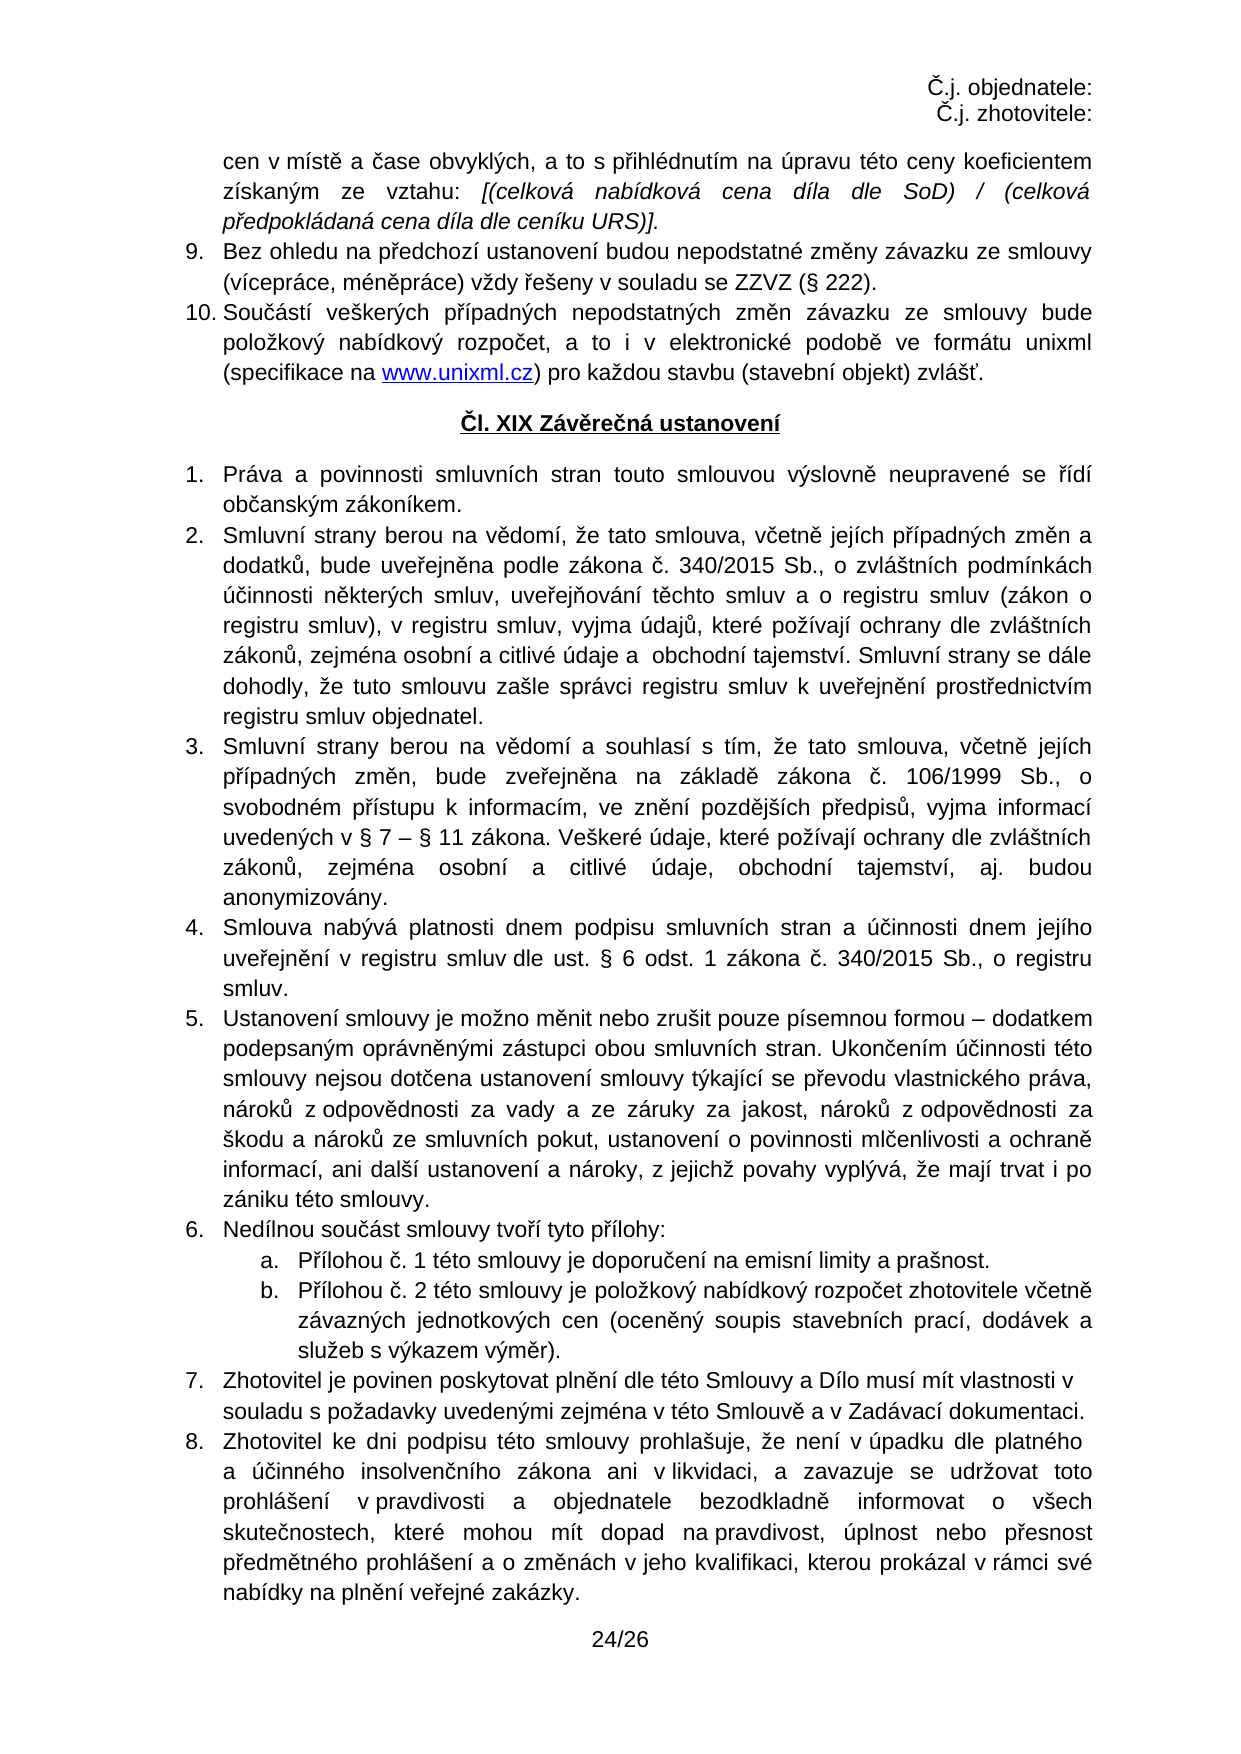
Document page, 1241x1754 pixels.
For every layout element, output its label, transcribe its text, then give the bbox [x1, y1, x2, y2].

list Zhotovitel je povinen poskytovat plnění dle této Smlouvy a Dílo musí mít vlastnosti v souladu s požadavky uvedenými zejména v této Smlouvě a v Zadávací dokumentaci. [185, 1367, 1093, 1424]
list Přílohou č. 2 této smlouvy je položkový nabídkový rozpočet zhotovitele včetně závazných jednotkových cen (oceněný soupis stavebních prací, dodávek a služeb s výkazem výměr). [260, 1277, 1093, 1363]
list Bez ohledu na předchozí ustanovení budou nepodstatné změny závazku ze smlouvy (vícepráce, méněpráce) vždy řešeny v souladu se ZZVZ (§ 222). [185, 238, 1093, 295]
list Smluvní strany berou na vědomí a souhlasí s tím, že tato smlouva, včetně jejích případných změn, bude zveřejněna na základě zákona č. 106/1999 Sb., o svobodném přístupu k informacím, ve znění pozdějších předpisů, vyjma informací uvedených v § 7 – § 11 zákona. Veškeré údaje, které požívají ochrany dle zvláštních zákonů, zejména osobní a citlivé údaje, obchodní tajemství, aj. budou anonymizovány. [185, 733, 1093, 910]
list Práva a povinnosti smluvních stran touto smlouvou výslovně neupravené se řídí občanským zákoníkem. [185, 461, 1093, 518]
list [185, 148, 1093, 234]
list Smlouva nabývá platnosti dnem podpisu smluvních stran a účinnosti dnem jejího uveřejnění v registru smluv dle ust. § 6 odst. 1 zákona č. 340/2015 Sb., o registru smluv. [185, 914, 1093, 1001]
list Nedílnou součást smlouvy tvoří tyto přílohy: [185, 1216, 1093, 1243]
list Smluvní strany berou na vědomí, že tato smlouva, včetně jejích případných změn a dodatků, bude uveřejněna podle zákona č. 340/2015 Sb., o zvláštních podmínkách účinnosti některých smluv, uveřejňování těchto smluv a o registru smluv (zákon o registru smluv), v registru smluv, vyjma údajů, které požívají ochrany dle zvláštních zákonů, zejména osobní a citlivé údaje a obchodní tajemství. Smluvní strany se dále dohodly, že tuto smlouvu zašle správci registru smluv k uveřejnění prostřednictvím registru smluv objednatel. [185, 522, 1093, 729]
list Přílohou č. 1 této smlouvy je doporučení na emisní limity a prašnost. [260, 1247, 1093, 1273]
list Zhotovitel ke dni podpisu této smlouvy prohlašuje, že není v úpadku dle platného a účinného insolvenčního zákona ani v likvidaci, a zavazuje se udržovat toto prohlášení v pravdivosti a objednatele bezodkladně informovat o všech skutečnostech, které mohou mít dopad na pravdivost, úplnost nebo přesnost předmětného prohlášení a o změnách v jeho kvalifikaci, kterou prokázal v rámci své nabídky na plnění veřejné zakázky. [185, 1428, 1093, 1605]
list Ustanovení smlouvy je možno měnit nebo zrušit pouze písemnou formou – dodatkem podepsaným oprávněnými zástupci obou smluvních stran. Ukončením účinnosti této smlouvy nejsou dotčena ustanovení smlouvy týkající se převodu vlastnického práva, nároků z odpovědnosti za vady a ze záruky za jakost, nároků z odpovědnosti za škodu a nároků ze smluvních pokut, ustanovení o povinnosti mlčenlivosti a ochraně informací, ani další ustanovení a nároky, z jejichž povahy vyplývá, že mají trvat i po zániku této smlouvy. [185, 1005, 1093, 1212]
list Součástí veškerých případných nepodstatných změn závazku ze smlouvy bude položkový nabídkový rozpočet, a to i v elektronické podobě ve formátu unixml (specifikace na www.unixml.cz) pro každou stavbu (stavební objekt) zvlášť. [185, 299, 1093, 385]
text Čl. XIX Závěrečná ustanovení [148, 410, 1093, 436]
